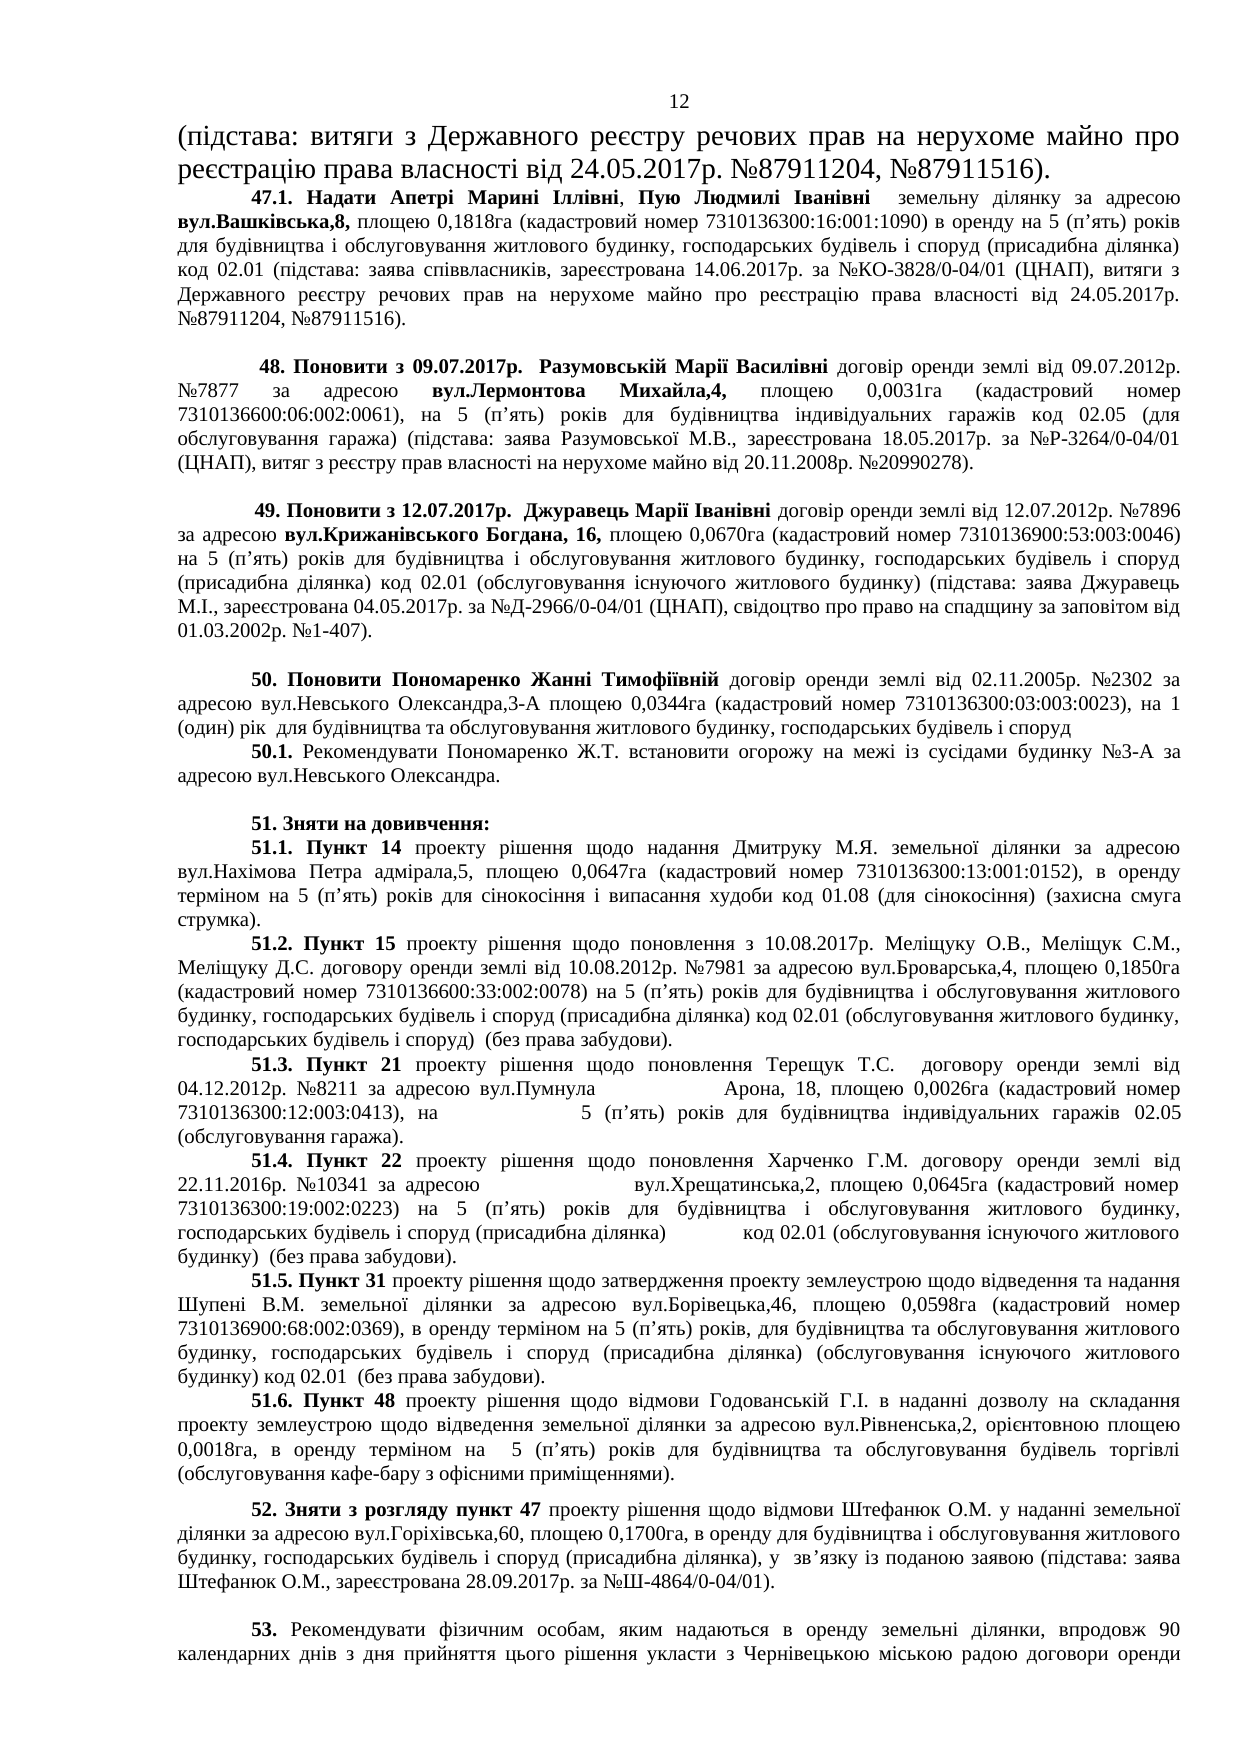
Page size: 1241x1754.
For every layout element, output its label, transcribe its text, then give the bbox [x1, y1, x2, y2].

text 51.1. Пункт 14 проекту рішення щодо надання Дмитруку М.Я. земельної ділянки за адресою вул.Нахімова Петра адмірала,5, площею 0,0647га (кадастровий номер 7310136300:13:001:0152), в оренду терміном на 5 (п’ять) років для сінокосіння і випасання худоби код 01.08 (для сінокосіння) (захисна смуга струмка). [177, 835, 1181, 931]
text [177, 1617, 1181, 1665]
text 50.1. Рекомендувати Пономаренко Ж.Т. встановити огорожу на межі із сусідами будинку №3-А за адресою вул.Невського Олександра. [177, 739, 1181, 787]
text 52. Зняти з розгляду пункт 47 проекту рішення щодо відмови Штефанюк О.М. у наданні земельної ділянки за адресою вул.Горіхівська,60, площею 0,1700га, в оренду для будівництва і обслуговування житлового будинку, господарських будівель і споруд (присадибна ділянка), у зв’язку із поданою заявою (підстава: заява Штефанюк О.М., зареєстрована 28.09.2017р. за №Ш-4864/0-04/01). [177, 1497, 1181, 1593]
text 48. Поновити з 09.07.2017р. Разумовській Марії Василівні договір оренди землі від 09.07.2012р. №7877 за адресою вул.Лермонтова Михайла,4, площею 0,0031га (кадастровий номер 7310136600:06:002:0061), на 5 (п’ять) років для будівництва індивідуальних гаражів код 02.05 (для обслуговування гаража) (підстава: заява Разумовської М.В., зареєстрована 18.05.2017р. за №Р-3264/0-04/01 (ЦНАП), витяг з реєстру прав власності на нерухоме майно від 20.11.2008р. №20990278). [177, 354, 1181, 474]
text 50. Поновити Пономаренко Жанні Тимофіївній договір оренди землі від 02.11.2005р. №2302 за адресою вул.Невського Олександра,3-А площею 0,0344га (кадастровий номер 7310136300:03:003:0023), на 1 (один) рік для будівництва та обслуговування житлового будинку, господарських будівель і споруд [177, 666, 1181, 739]
text 51.2. Пункт 15 проекту рішення щодо поновлення з 10.08.2017р. Меліщуку О.В., Меліщук С.М., Меліщуку Д.С. договору оренди землі від 10.08.2012р. №7981 за адресою вул.Броварська,4, площею 0,1850га (кадастровий номер 7310136600:33:002:0078) на 5 (п’ять) років для будівництва і обслуговування житлового будинку, господарських будівель і споруд (присадибна ділянка) код 02.01 (обслуговування житлового будинку, господарських будівель і споруд) (без права забудови). [177, 931, 1181, 1051]
text 47.1. Надати Апетрі Марині Іллівні, Пую Людмилі Іванівні земельну ділянку за адресою вул.Вашківська,8, площею 0,1818га (кадастровий номер 7310136300:16:001:1090) в оренду на 5 (п’ять) років для будівництва і обслуговування житлового будинку, господарських будівель і споруд (присадибна ділянка) код 02.01 (підстава: заява співвласників, зареєстрована 14.06.2017р. за №КО-3828/0-04/01 (ЦНАП), витяги з Державного реєстру речових прав на нерухоме майно про реєстрацію права власності від 24.05.2017р. №87911204, №87911516). [177, 185, 1181, 329]
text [177, 118, 1181, 185]
text 51. Зняти на довивчення: [177, 811, 1181, 835]
text 51.5. Пункт 31 проекту рішення щодо затвердження проекту землеустрою щодо відведення та надання Шупені В.М. земельної ділянки за адресою вул.Борівецька,46, площею 0,0598га (кадастровий номер 7310136900:68:002:0369), в оренду терміном на 5 (п’ять) років, для будівництва та обслуговування житлового будинку, господарських будівель і споруд (присадибна ділянка) (обслуговування існуючого житлового будинку) код 02.01 (без права забудови). [177, 1268, 1181, 1388]
text 49. Поновити з 12.07.2017р. Джуравець Марії Іванівні договір оренди землі від 12.07.2012р. №7896 за адресою вул.Крижанівського Богдана, 16, площею 0,0670га (кадастровий номер 7310136900:53:003:0046) на 5 (п’ять) років для будівництва і обслуговування житлового будинку, господарських будівель і споруд (присадибна ділянка) код 02.01 (обслуговування існуючого житлового будинку) (підстава: заява Джуравець М.І., зареєстрована 04.05.2017р. за №Д-2966/0-04/01 (ЦНАП), свідоцтво про право на спадщину за заповітом від 01.03.2002р. №1-407). [177, 498, 1181, 642]
text 51.6. Пункт 48 проекту рішення щодо відмови Годованській Г.І. в наданні дозволу на складання проекту землеустрою щодо відведення земельної ділянки за адресою вул.Рівненська,2, орієнтовною площею 0,0018га, в оренду терміном на 5 (п’ять) років для будівництва та обслуговування будівель торгівлі (обслуговування кафе-бару з офісними приміщеннями). [177, 1388, 1181, 1484]
text 51.3. Пункт 21 проекту рішення щодо поновлення Терещук Т.С. договору оренди землі від 04.12.2012р. №8211 за адресою вул.Пумнула Арона, 18, площею 0,0026га (кадастровий номер 7310136300:12:003:0413), на 5 (п’ять) років для будівництва індивідуальних гаражів 02.05 (обслуговування гаража). [177, 1051, 1181, 1148]
text 51.4. Пункт 22 проекту рішення щодо поновлення Харченко Г.М. договору оренди землі від 22.11.2016р. №10341 за адресою вул.Хрещатинська,2, площею 0,0645га (кадастровий номер 7310136300:19:002:0223) на 5 (п’ять) років для будівництва і обслуговування житлового будинку, господарських будівель і споруд (присадибна ділянка) код 02.01 (обслуговування існуючого житлового будинку) (без права забудови). [177, 1148, 1181, 1268]
